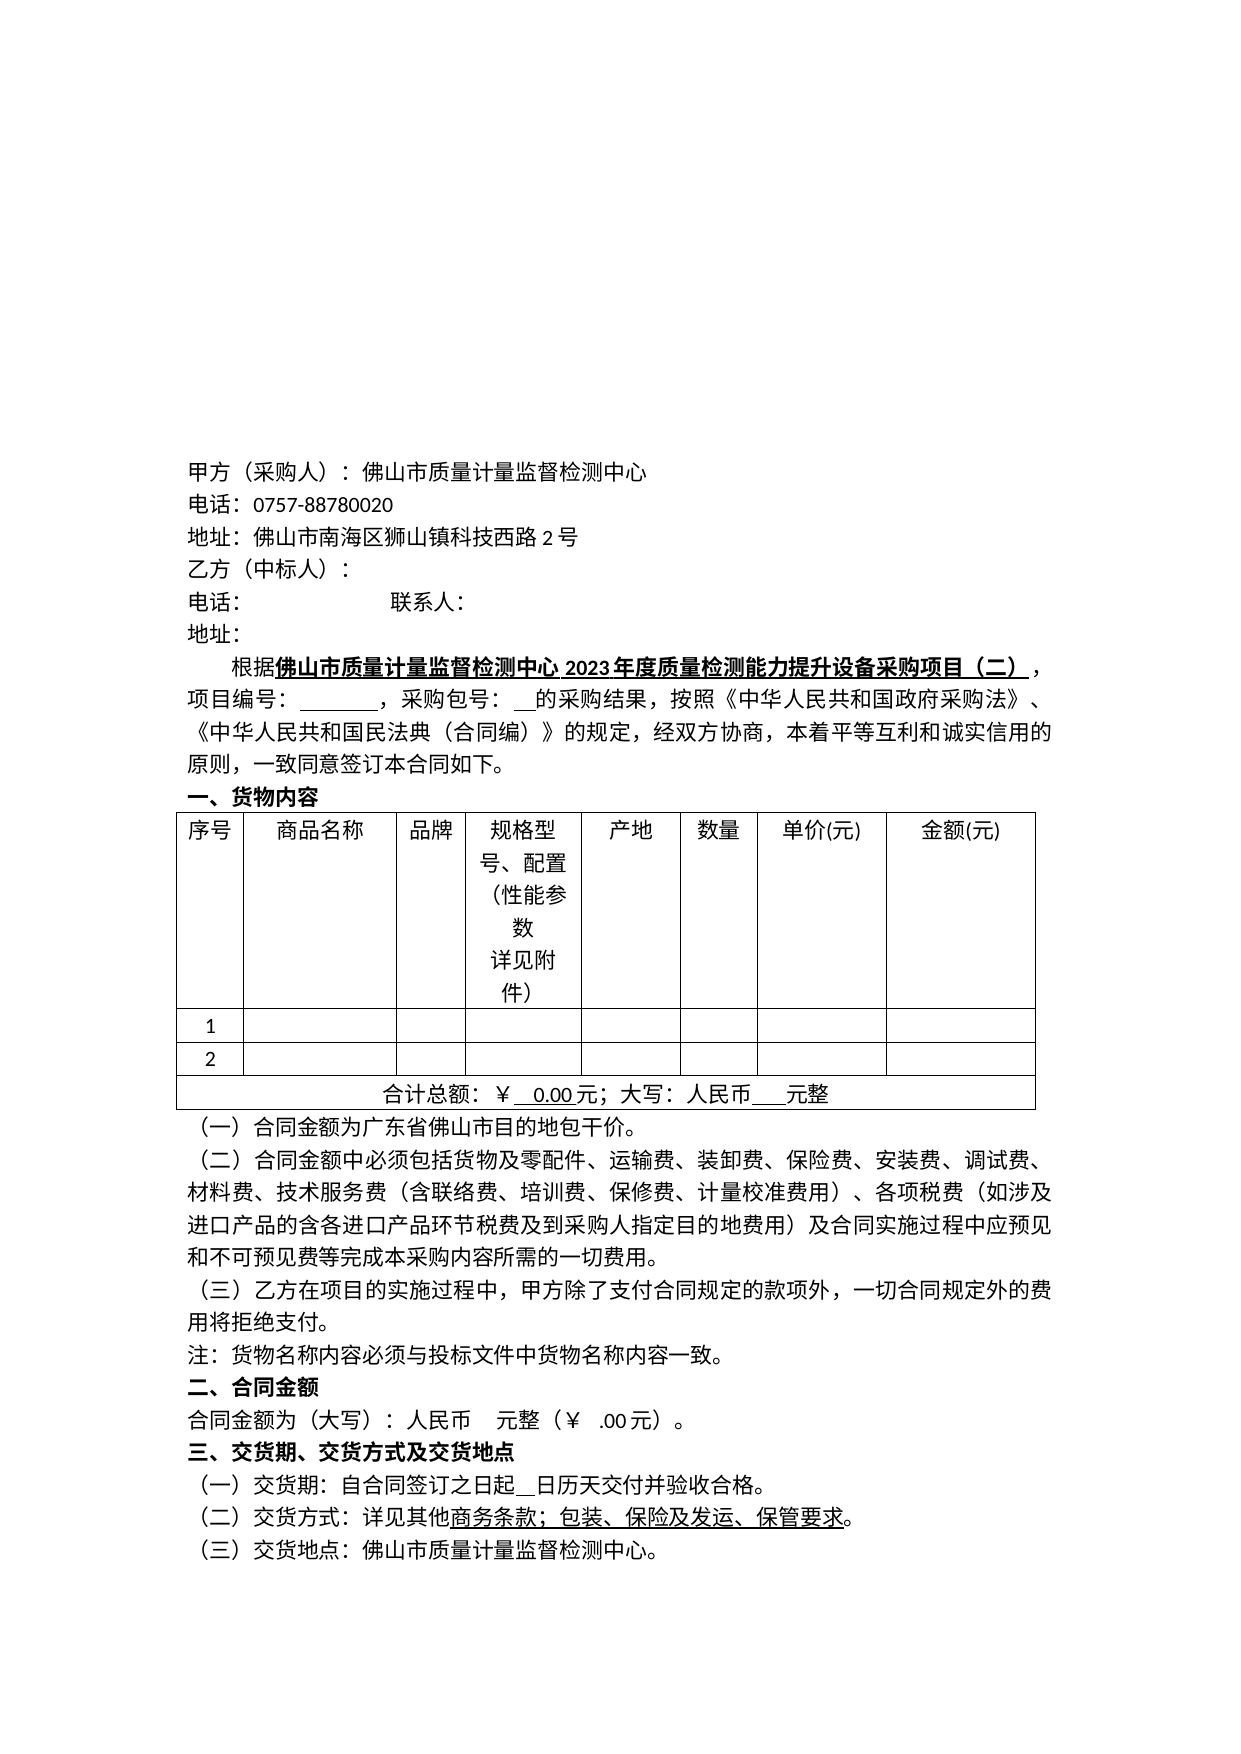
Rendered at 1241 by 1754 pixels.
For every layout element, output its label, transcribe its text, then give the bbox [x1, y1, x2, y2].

table_header 品牌 [397, 813, 465, 1008]
table_cell [758, 1043, 886, 1075]
text 合同金额为（大写）：人民币 元整（￥ .00元）。 [187, 1402, 1053, 1435]
table_header 序号 [177, 813, 243, 1008]
text 甲方（采购人）：佛山市质量计量监督检测中心 [187, 454, 1053, 487]
text （二）交货方式：详见其他商务条款；包装、保险及发运、保管要求。 [187, 1500, 1053, 1532]
text 地址：佛山市南海区狮山镇科技西路2号 [187, 519, 1053, 552]
table_header 金额(元) [887, 813, 1035, 1008]
text （一）合同金额为广东省佛山市目的地包干价。 [187, 1110, 1053, 1142]
text 地址： [187, 617, 1053, 649]
text 电话： 联系人： [187, 584, 1053, 617]
table_header 规格型号、配置（性能参数 详见附件） [466, 813, 581, 1008]
table_cell 1 [177, 1009, 243, 1042]
table_cell [681, 1009, 757, 1042]
table_cell [466, 1043, 581, 1075]
table_cell [244, 1043, 396, 1075]
table_cell [887, 1009, 1035, 1042]
table_cell 合计总额：￥ 0.00元；大写：人民币 元整 [177, 1076, 1035, 1109]
table_header 单价(元) [758, 813, 886, 1008]
table_cell [397, 1009, 465, 1042]
table_cell [887, 1043, 1035, 1075]
text 二、合同金额 [187, 1370, 1053, 1402]
table_cell [466, 1009, 581, 1042]
text 根据佛山市质量计量监督检测中心2023年度质量检测能力提升设备采购项目（二），项目编号： ，采购包号： 的采购结果，按照《中华人民共和国政府采购法》、《中华人民共和国民法典（合同编）》的规定，经双方协商，本着平等互利和诚实信用的原则，一致同意签订本合同如下。 [187, 649, 1053, 779]
table_cell [758, 1009, 886, 1042]
table_cell [582, 1043, 680, 1075]
text 一、货物内容 [187, 779, 1053, 812]
table_cell [397, 1043, 465, 1075]
text 电话：0757-88780020 [187, 487, 1053, 519]
table_header 产地 [582, 813, 680, 1008]
table_cell 2 [177, 1043, 243, 1075]
text 乙方（中标人）： [187, 552, 1053, 584]
table_cell [582, 1009, 680, 1042]
text （三）乙方在项目的实施过程中，甲方除了支付合同规定的款项外，一切合同规定外的费用将拒绝支付。 [187, 1272, 1053, 1337]
text 三、交货期、交货方式及交货地点 [187, 1435, 1053, 1467]
table_header 数量 [681, 813, 757, 1008]
text （三）交货地点：佛山市质量计量监督检测中心。 [187, 1532, 1053, 1565]
text （二）合同金额中必须包括货物及零配件、运输费、装卸费、保险费、安装费、调试费、材料费、技术服务费（含联络费、培训费、保修费、计量校准费用）、各项税费（如涉及进口产品的含各进口产品环节税费及到采购人指定目的地费用）及合同实施过程中应预见和不可预见费等完成本采购内容所需的一切费用。 [187, 1142, 1053, 1272]
table_cell [244, 1009, 396, 1042]
text 注：货物名称内容必须与投标文件中货物名称内容一致。 [187, 1337, 1053, 1370]
text （一）交货期：自合同签订之日起 日历天交付并验收合格。 [187, 1467, 1053, 1500]
table_cell [681, 1043, 757, 1075]
table_header 商品名称 [244, 813, 396, 1008]
